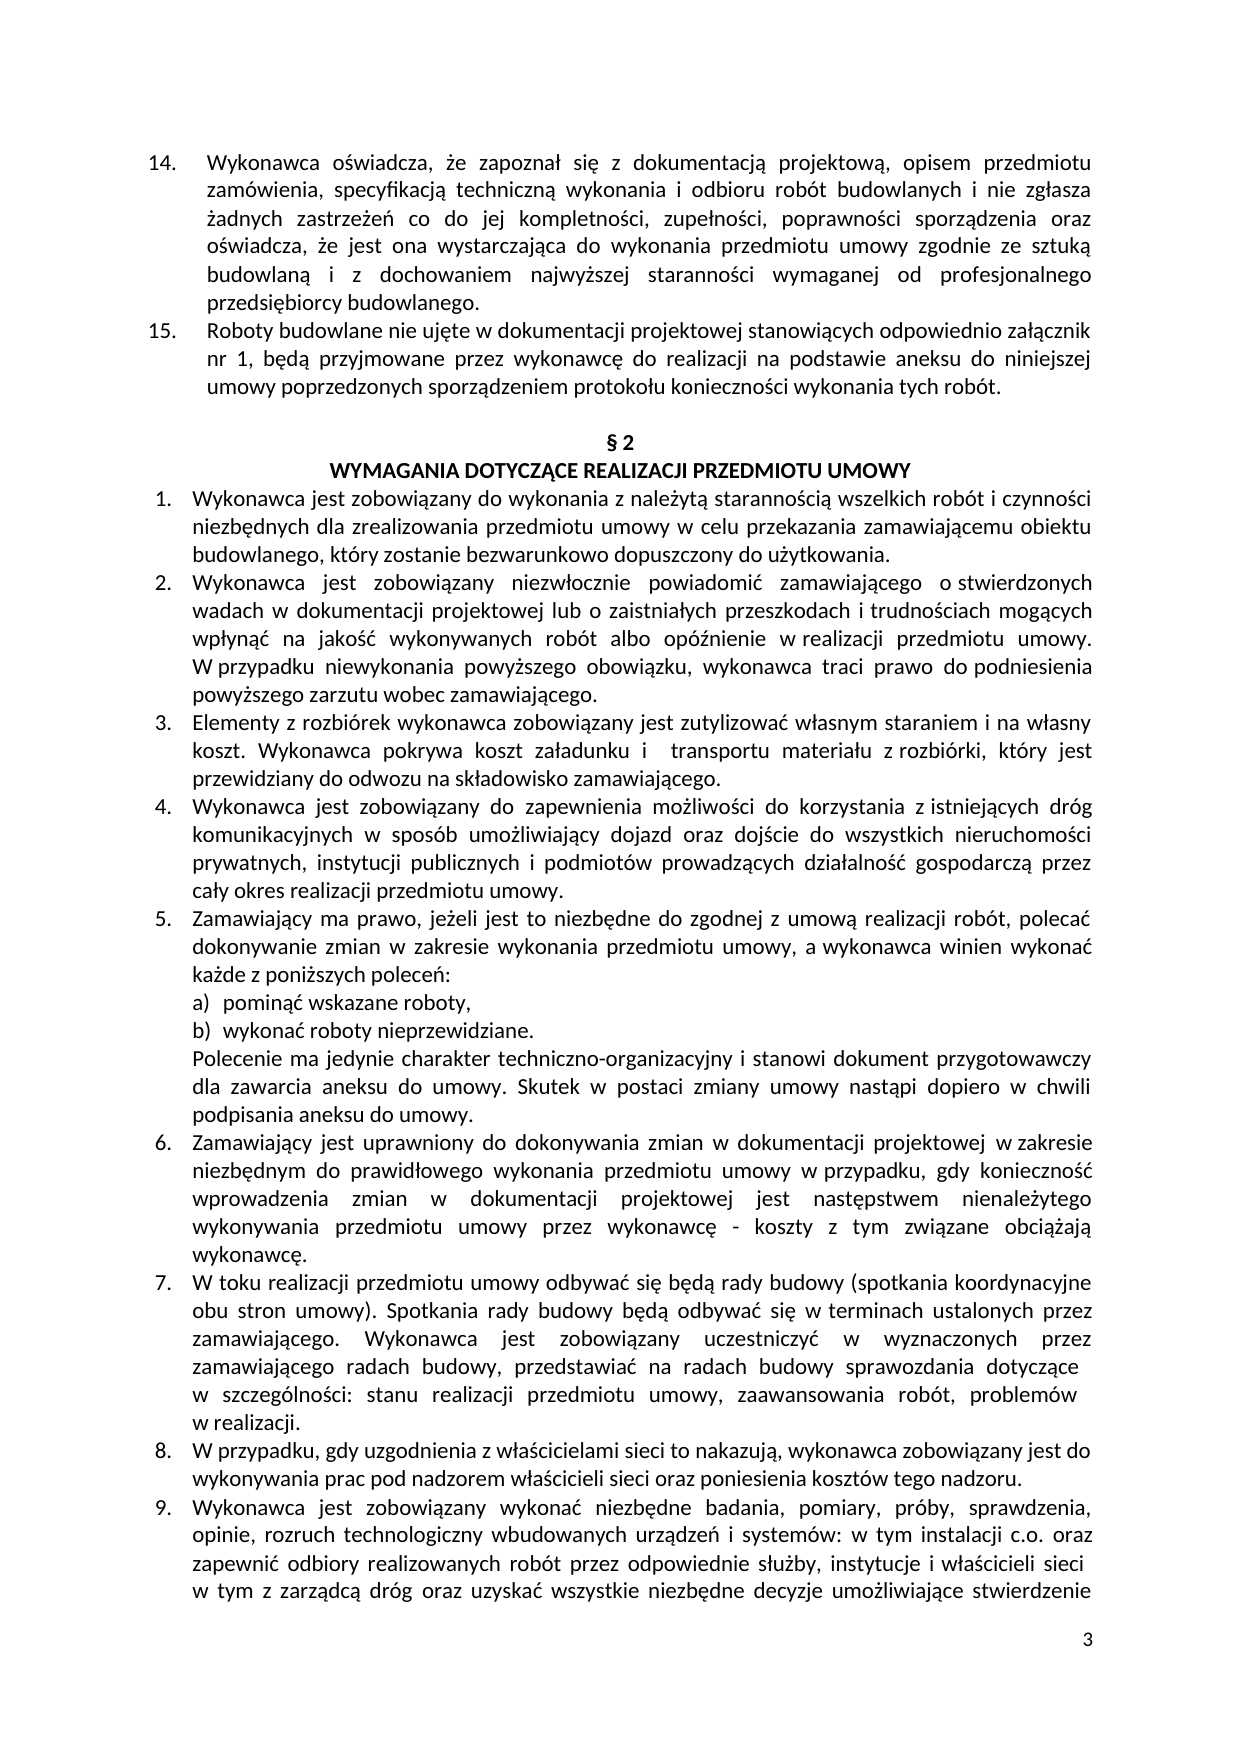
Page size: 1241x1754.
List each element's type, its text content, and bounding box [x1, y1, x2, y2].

list Elementy z rozbiórek wykonawca zobowiązany jest zutylizować własnym staraniem i na własny koszt. Wykonawca pokrywa koszt załadunku i transportu materiału z rozbiórki, który jest przewidziany do odwozu na składowisko zamawiającego. [154, 708, 1093, 792]
list W toku realizacji przedmiotu umowy odbywać się będą rady budowy (spotkania koordynacyjne obu stron umowy). Spotkania rady budowy będą odbywać się w terminach ustalonych przez zamawiającego. Wykonawca jest zobowiązany uczestniczyć w wyznaczonych przez zamawiającego radach budowy, przedstawiać na radach budowy sprawozdania dotyczące w szczególności: stanu realizacji przedmiotu umowy, zaawansowania robót, problemów w realizacji. [154, 1268, 1093, 1437]
list Wykonawca jest zobowiązany do zapewnienia możliwości do korzystania z istniejących dróg komunikacyjnych w sposób umożliwiający dojazd oraz dojście do wszystkich nieruchomości prywatnych, instytucji publicznych i podmiotów prowadzących działalność gospodarczą przez cały okres realizacji przedmiotu umowy. [154, 792, 1093, 904]
list Zamawiający ma prawo, jeżeli jest to niezbędne do zgodnej z umową realizacji robót, polecać dokonywanie zmian w zakresie wykonania przedmiotu umowy, a wykonawca winien wykonać każde z poniższych poleceń: [154, 904, 1093, 988]
text § 2 [148, 428, 1093, 456]
list Wykonawca jest zobowiązany do wykonania z należytą starannością wszelkich robót i czynności niezbędnych dla zrealizowania przedmiotu umowy w celu przekazania zamawiającemu obiektu budowlanego, który zostanie bezwarunkowo dopuszczony do użytkowania. [154, 484, 1093, 568]
list Wykonawca oświadcza, że zapoznał się z dokumentacją projektową, opisem przedmiotu zamówienia, specyfikacją techniczną wykonania i odbioru robót budowlanych i nie zgłasza żadnych zastrzeżeń co do jej kompletności, zupełności, poprawności sporządzenia oraz oświadcza, że jest ona wystarczająca do wykonania przedmiotu umowy zgodnie ze sztuką budowlaną i z dochowaniem najwyższej staranności wymaganej od profesjonalnego przedsiębiorcy budowlanego. [148, 148, 1093, 316]
text Polecenie ma jedynie charakter techniczno-organizacyjny i stanowi dokument przygotowawczy dla zawarcia aneksu do umowy. Skutek w postaci zmiany umowy nastąpi dopiero w chwili podpisania aneksu do umowy. [192, 1044, 1093, 1128]
text WYMAGANIA DOTYCZĄCE REALIZACJI PRZEDMIOTU UMOWY [148, 456, 1093, 484]
list pominąć wskazane roboty, [192, 988, 1093, 1016]
list W przypadku, gdy uzgodnienia z właścicielami sieci to nakazują, wykonawca zobowiązany jest do wykonywania prac pod nadzorem właścicieli sieci oraz poniesienia kosztów tego nadzoru. [154, 1437, 1093, 1493]
list Roboty budowlane nie ujęte w dokumentacji projektowej stanowiących odpowiednio załącznik nr 1, będą przyjmowane przez wykonawcę do realizacji na podstawie aneksu do niniejszej umowy poprzedzonych sporządzeniem protokołu konieczności wykonania tych robót. [148, 316, 1093, 400]
list wykonać roboty nieprzewidziane. [192, 1016, 1093, 1044]
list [154, 1493, 1093, 1605]
list Wykonawca jest zobowiązany niezwłocznie powiadomić zamawiającego o stwierdzonych wadach w dokumentacji projektowej lub o zaistniałych przeszkodach i trudnościach mogących wpłynąć na jakość wykonywanych robót albo opóźnienie w realizacji przedmiotu umowy. W przypadku niewykonania powyższego obowiązku, wykonawca traci prawo do podniesienia powyższego zarzutu wobec zamawiającego. [154, 568, 1093, 708]
list Zamawiający jest uprawniony do dokonywania zmian w dokumentacji projektowej w zakresie niezbędnym do prawidłowego wykonania przedmiotu umowy w przypadku, gdy konieczność wprowadzenia zmian w dokumentacji projektowej jest następstwem nienależytego wykonywania przedmiotu umowy przez wykonawcę - koszty z tym związane obciążają wykonawcę. [154, 1128, 1093, 1268]
